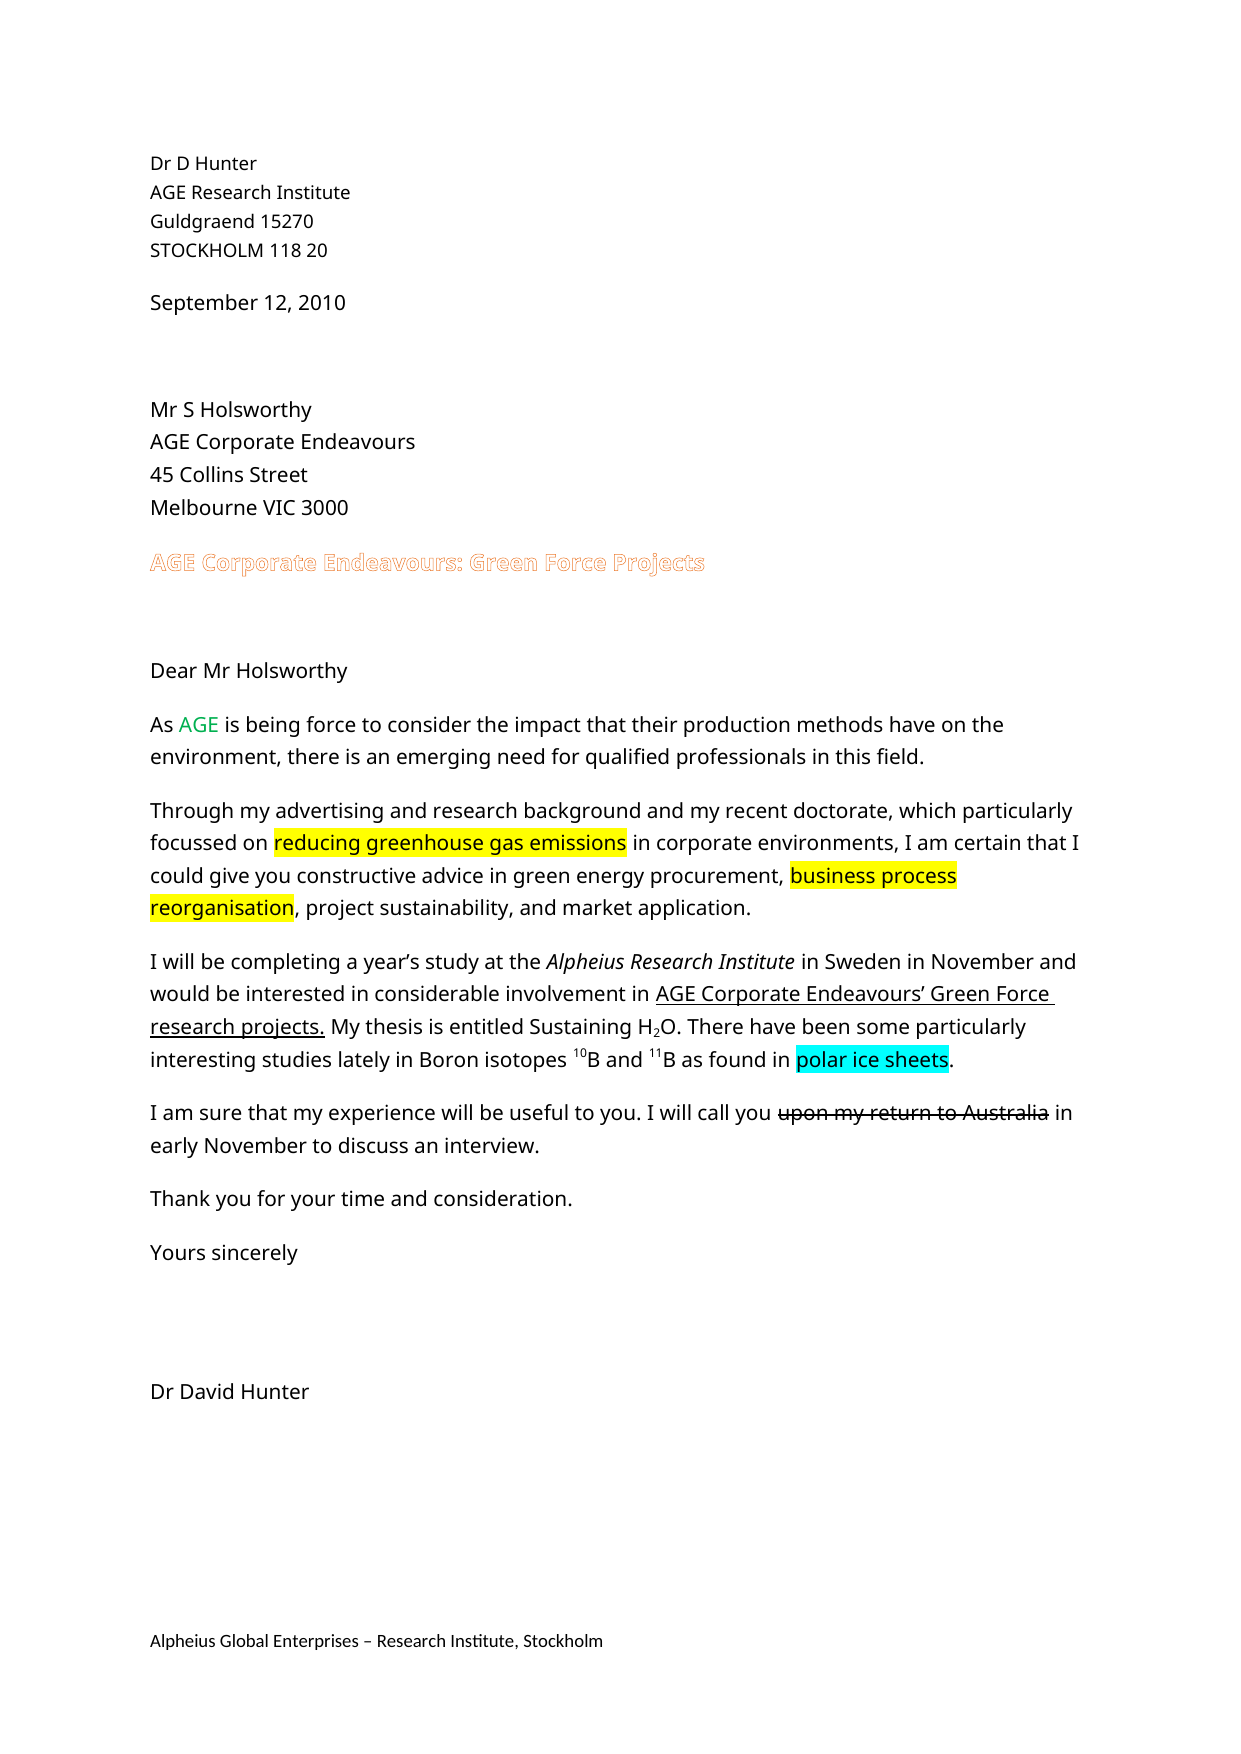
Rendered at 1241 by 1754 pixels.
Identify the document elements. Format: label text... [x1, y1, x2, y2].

text Dr David Hunter [150, 1377, 1090, 1405]
text As AGE is being force to consider the impact that their production methods have on the environment, there is an emerging need for qualified professionals in this field. [150, 710, 1090, 771]
text Through my advertising and research background and my recent doctorate, which particularly focussed on reducing greenhouse gas emissions in corporate environments, I am certain that I could give you constructive advice in green energy procurement, business process reorganisation, project sustainability, and market application. [150, 796, 1090, 922]
text Dr D Hunter AGE Research Institute Guldgraend 15270 STOCKHOLM 118 20 [150, 150, 1090, 263]
text Dear Mr Holsworthy [150, 656, 1090, 685]
text September 12, 2010 [150, 288, 1090, 316]
text I will be completing a year’s study at the Alpheius Research Institute in Sweden in November and would be interested in considerable involvement in AGE Corporate Endeavours’ Green Force research projects. My thesis is entitled Sustaining H2O. There have been some particularly interesting studies lately in Boron isotopes 10B and 11B as found in polar ice sheets. [150, 947, 1090, 1073]
text Thank you for your time and consideration. [150, 1184, 1090, 1213]
text I am sure that my experience will be useful to you. I will call you upon my return to Australia in early November to discuss an interview. [150, 1098, 1090, 1159]
text AGE Corporate Endeavours: Green Force Projects [150, 546, 1090, 577]
text Mr S Holsworthy AGE Corporate Endeavours 45 Collins Street Melbourne VIC 3000 [150, 395, 1090, 521]
text Yours sincerely [150, 1238, 1090, 1266]
